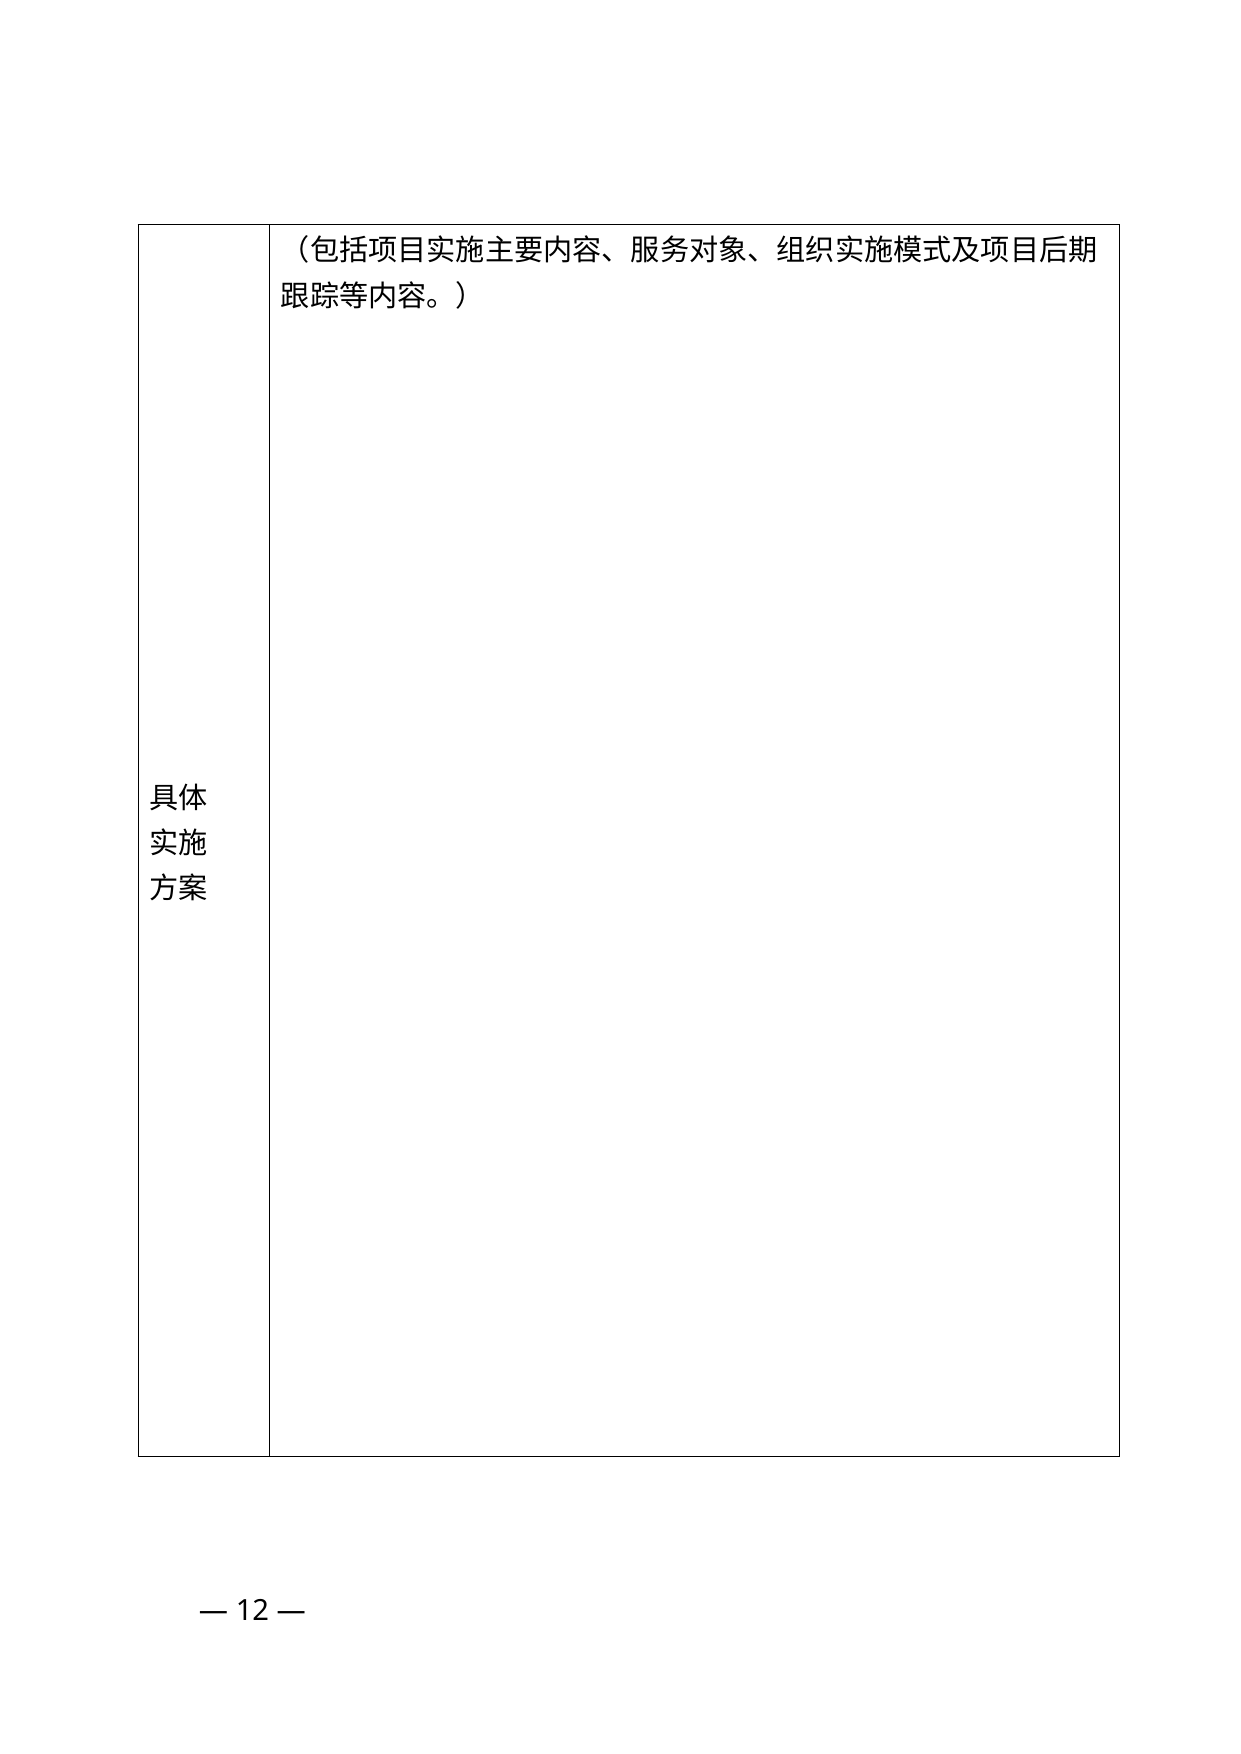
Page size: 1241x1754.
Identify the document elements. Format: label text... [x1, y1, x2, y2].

table_cell 具体 实施 方案 [139, 225, 269, 1456]
table_cell （包括项目实施主要内容、服务对象、组织实施模式及项目后期跟踪等内容。） [270, 225, 1119, 1456]
